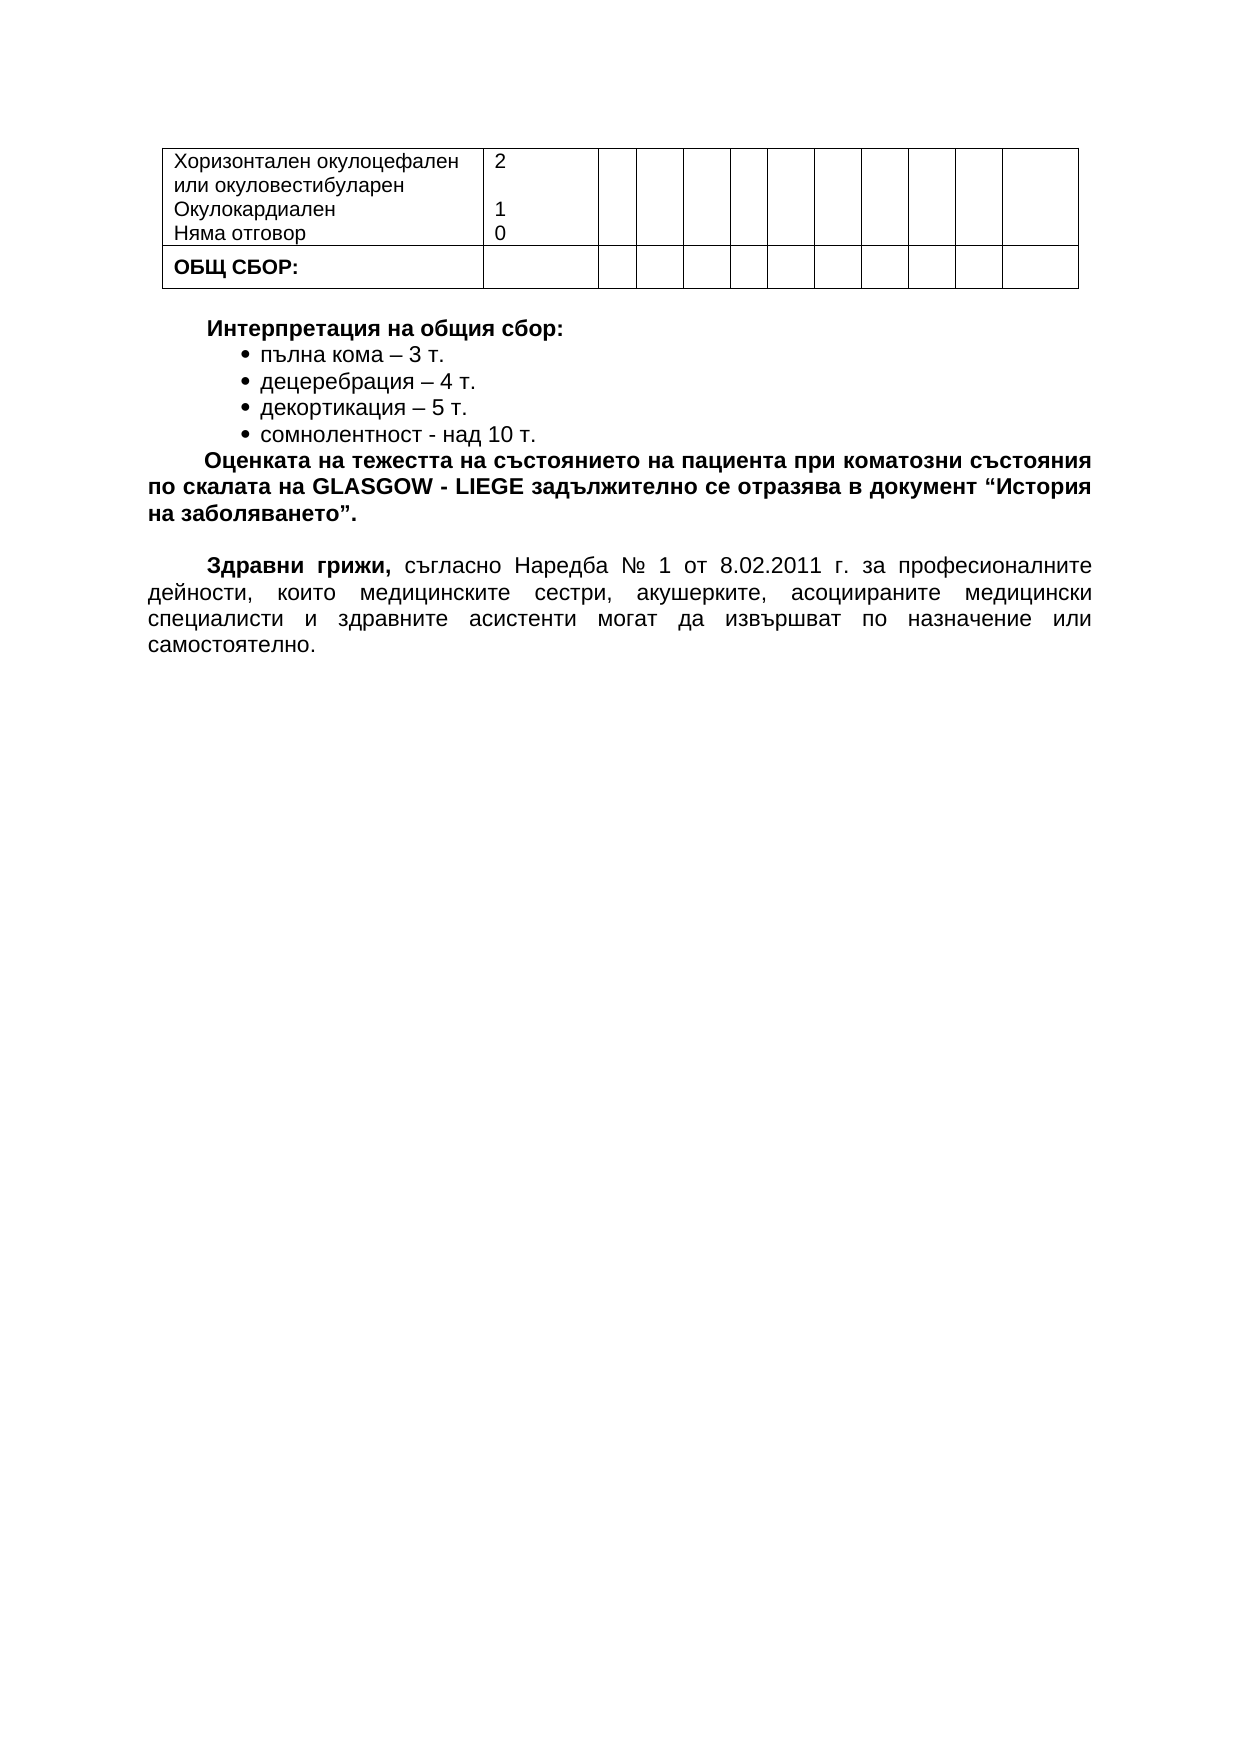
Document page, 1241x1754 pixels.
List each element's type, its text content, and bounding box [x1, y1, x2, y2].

table_cell ОБЩ СБОР: [163, 246, 483, 288]
table_cell [815, 246, 861, 288]
table_cell [684, 149, 730, 244]
table_cell [637, 246, 683, 288]
table_cell [731, 246, 767, 288]
table_cell [956, 246, 1002, 288]
table_cell [909, 246, 955, 288]
list пълна кома – 3 т. [241, 341, 1093, 368]
table_cell [684, 246, 730, 288]
text Здравни грижи, съгласно Наредба № 1 от 8.02.2011 г. за професионалните дейности, които медицинските сестри, акушерките, асоциираните медицински специалисти и здравните асистенти могат да извършват по назначение или самостоятелно. [148, 552, 1093, 658]
table_cell [956, 149, 1002, 244]
table_cell [599, 149, 636, 244]
table_cell 5 4 3 2 1 0 [484, 149, 598, 244]
table_cell [768, 149, 814, 244]
table_cell [731, 149, 767, 244]
table_cell [484, 246, 598, 288]
table_cell [599, 246, 636, 288]
table_cell [1003, 246, 1078, 288]
list декортикация – 5 т. [241, 394, 1093, 421]
table_cell [862, 149, 908, 244]
table_cell [862, 246, 908, 288]
table_cell [909, 149, 955, 244]
table_cell [637, 149, 683, 244]
text Интерпретация на общия сбор: [148, 315, 1093, 341]
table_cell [163, 149, 483, 244]
table_cell [768, 246, 814, 288]
list децеребрация – 4 т. [241, 368, 1093, 394]
table_cell [1003, 149, 1078, 244]
table_cell [815, 149, 861, 244]
list сомнолентност - над 10 т. [241, 421, 1093, 447]
text Оценката на тежестта на състоянието на пациента при коматозни състояния по скалата на GLASGOW - LIEGE задължително се отразява в документ “История на заболяването”. [148, 447, 1093, 526]
